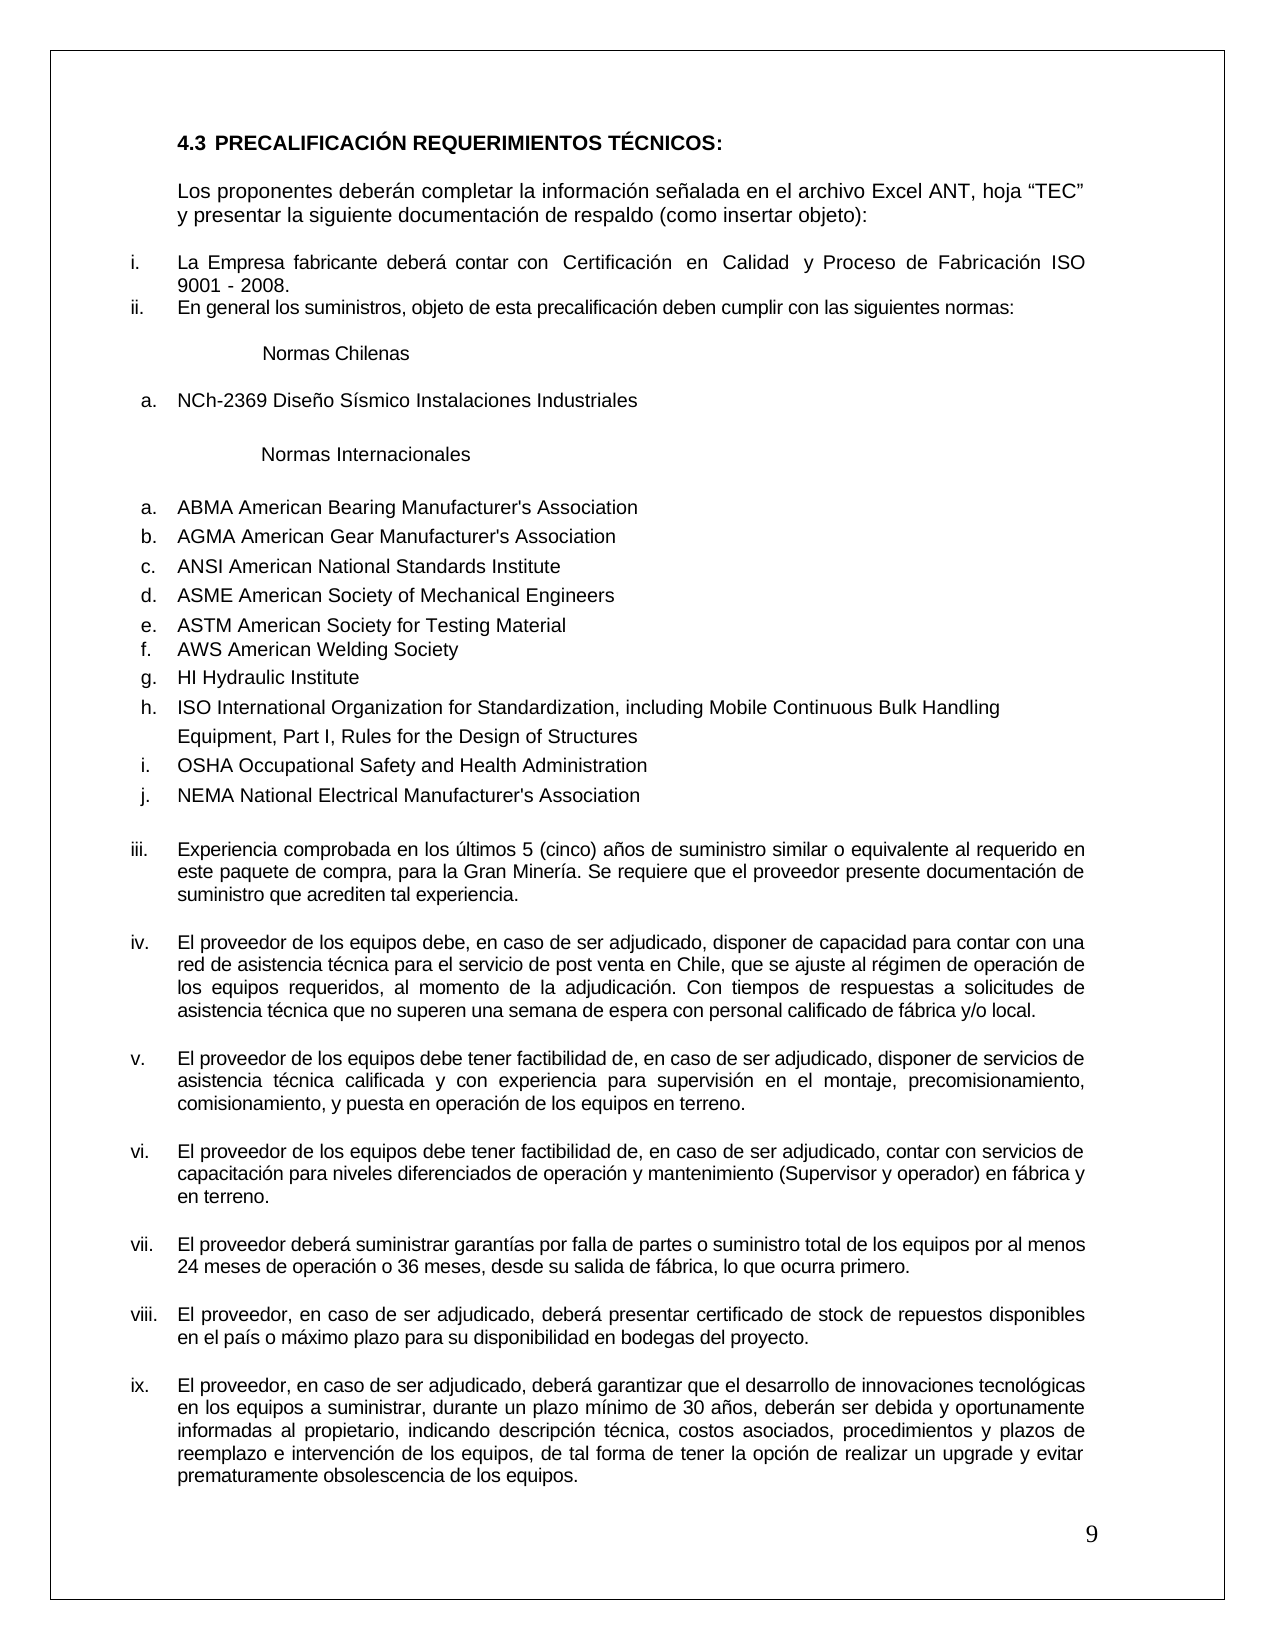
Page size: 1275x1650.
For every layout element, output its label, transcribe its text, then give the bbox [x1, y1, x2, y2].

list AWS American Welding Society [141, 638, 1098, 661]
list ISO International Organization for Standardization, including Mobile Continuous Bulk Handling Equipment, Part I, Rules for the Design of Structures [141, 691, 1098, 749]
list El proveedor, en caso de ser adjudicado, deberá presentar certificado de stock de repuestos disponibles en el país o máximo plazo para su disponibilidad en bodegas del proyecto. [130, 1303, 1086, 1348]
list El proveedor de los equipos debe tener factibilidad de, en caso de ser adjudicado, contar con servicios de capacitación para niveles diferenciados de operación y mantenimiento (Supervisor y operador) en fábrica y en terreno. [130, 1139, 1086, 1208]
list ASME American Society of Mechanical Engineers [141, 579, 1098, 608]
list OSHA Occupational Safety and Health Administration [141, 749, 1098, 778]
text Normas Internacionales [261, 443, 1098, 466]
list AGMA American Gear Manufacturer's Association [141, 520, 1098, 549]
list El proveedor de los equipos debe tener factibilidad de, en caso de ser adjudicado, disponer de servicios de asistencia técnica calificada y con experiencia para supervisión en el montaje, precomisionamiento, comisionamiento, y puesta en operación de los equipos en terreno. [130, 1046, 1086, 1114]
text Normas Chilenas [262, 342, 1086, 364]
text Los proponentes deberán completar la información señalada en el archivo Excel ANT, hoja “TEC” y presentar la siguiente documentación de respaldo (como insertar objeto): [177, 179, 1086, 227]
list El proveedor de los equipos debe, en caso de ser adjudicado, disponer de capacidad para contar con una red de asistencia técnica para el servicio de post venta en Chile, que se ajuste al régimen de operación de los equipos requeridos, al momento de la adjudicación. Con tiempos de respuestas a solicitudes de asistencia técnica que no superen una semana de espera con personal calificado de fábrica y/o local. [130, 931, 1086, 1021]
list El proveedor, en caso de ser adjudicado, deberá garantizar que el desarrollo de innovaciones tecnológicas en los equipos a suministrar, durante un plazo mínimo de 30 años, deberán ser debida y oportunamente informadas al propietario, indicando descripción técnica, costos asociados, procedimientos y plazos de reemplazo e intervención de los equipos, de tal forma de tener la opción de realizar un upgrade y evitar prematuramente obsolescencia de los equipos. [130, 1373, 1086, 1487]
subtitle PRECALIFICACIÓN REQUERIMIENTOS TÉCNICOS: [177, 131, 1098, 155]
list En general los suministros, objeto de esta precalificación deben cumplir con las siguientes normas: [130, 296, 1086, 319]
list NEMA National Electrical Manufacturer's Association [141, 779, 1098, 808]
list Experiencia comprobada en los últimos 5 (cinco) años de suministro similar o equivalente al requerido en este paquete de compra, para la Gran Minería. Se requiere que el proveedor presente documentación de suministro que acrediten tal experiencia. [130, 837, 1086, 906]
list ASTM American Society for Testing Material [141, 609, 1098, 638]
list El proveedor deberá suministrar garantías por falla de partes o suministro total de los equipos por al menos 24 meses de operación o 36 meses, desde su salida de fábrica, lo que ocurra primero. [130, 1233, 1086, 1278]
list NCh-2369 Diseño Sísmico Instalaciones Industriales [141, 389, 1098, 412]
list La Empresa fabricante deberá contar con Certificación en Calidad y Proceso de Fabricación ISO 9001 - 2008. [130, 251, 1086, 296]
list ANSI American National Standards Institute [141, 550, 1098, 579]
list ABMA American Bearing Manufacturer's Association [141, 491, 1098, 520]
list HI Hydraulic Institute [141, 661, 1098, 690]
